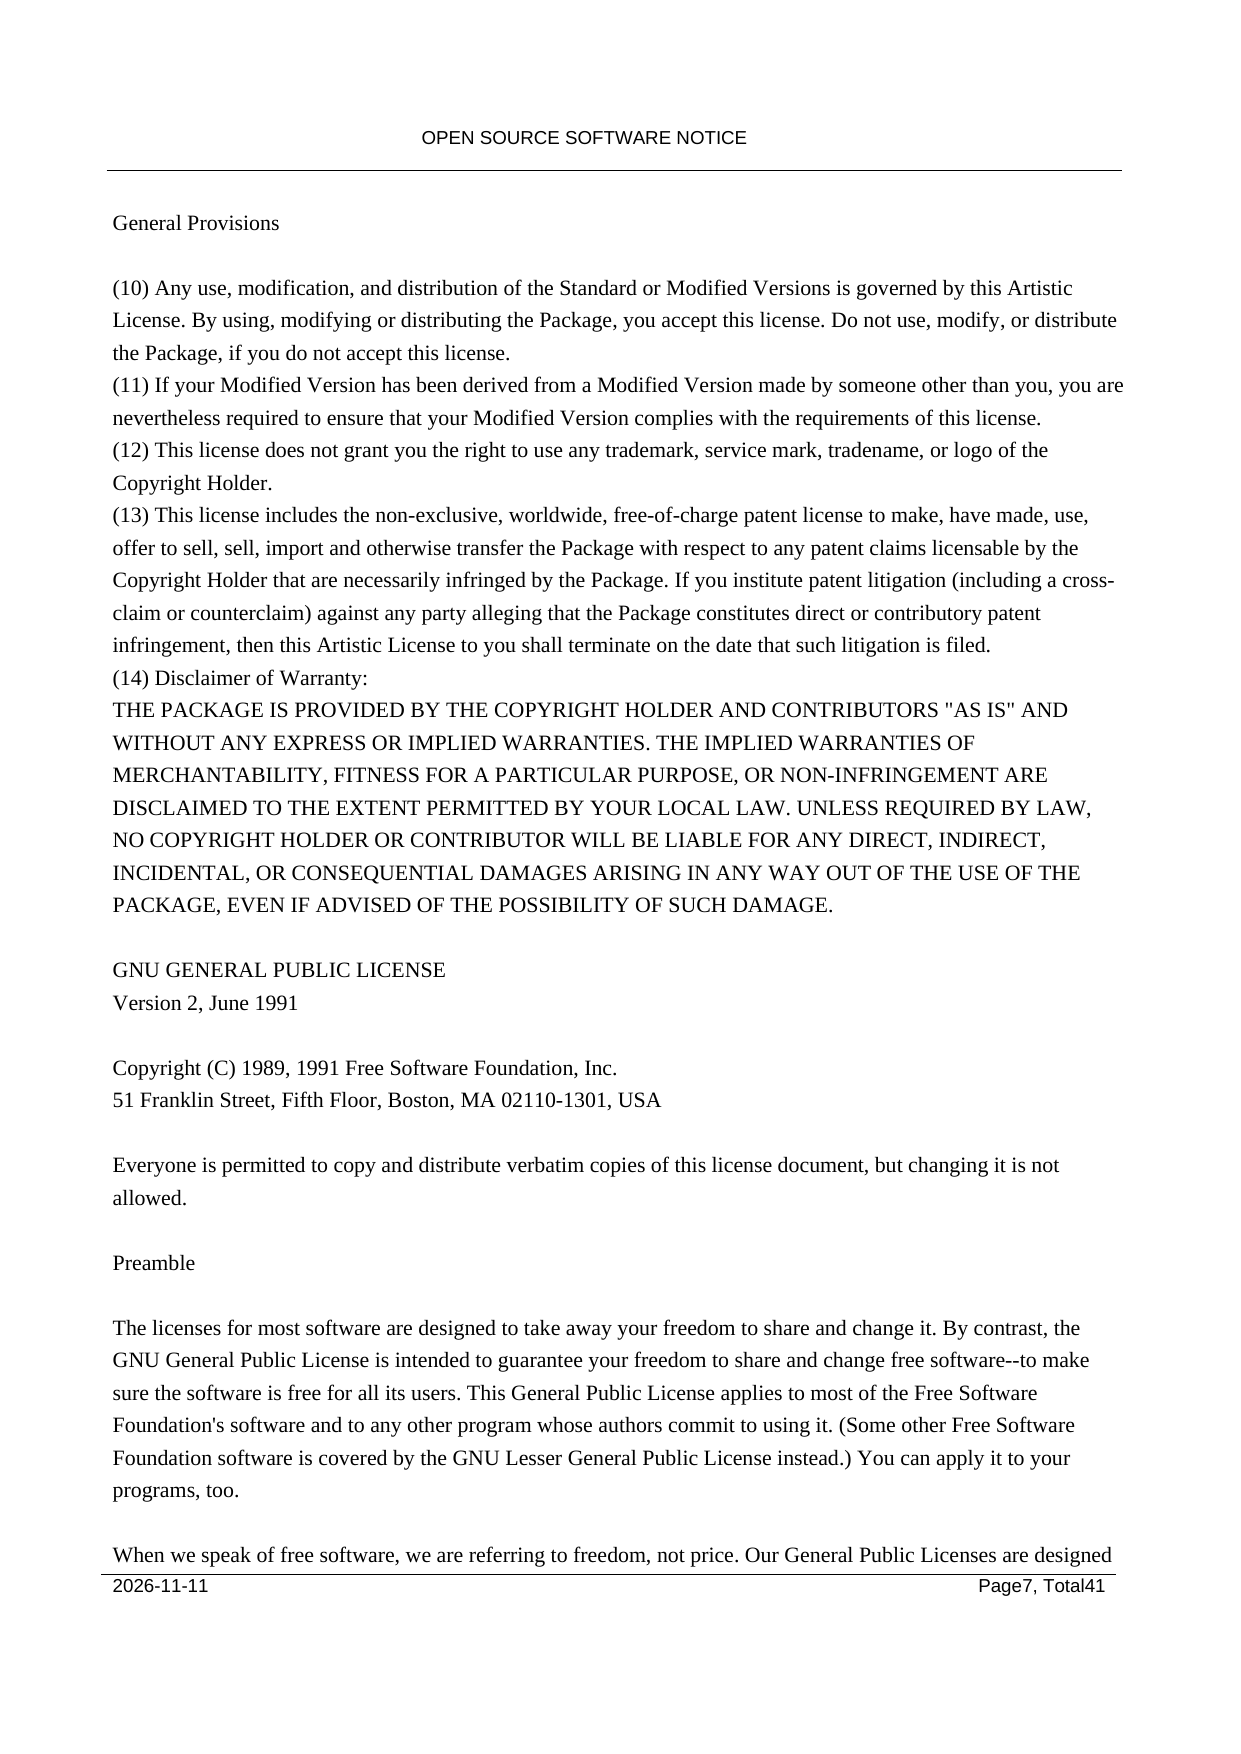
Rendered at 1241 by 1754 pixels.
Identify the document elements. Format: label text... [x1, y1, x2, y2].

text General Provisions [112, 206, 1128, 239]
text (13) This license includes the non-exclusive, worldwide, free-of-charge patent license to make, have made, use, offer to sell, sell, import and otherwise transfer the Package with respect to any patent claims licensable by the Copyright Holder that are necessarily infringed by the Package. If you institute patent litigation (including a cross-claim or counterclaim) against any party alleging that the Package constitutes direct or contributory patent infringement, then this Artistic License to you shall terminate on the date that such litigation is filed. [112, 499, 1128, 661]
text (11) If your Modified Version has been derived from a Modified Version made by someone other than you, you are nevertheless required to ensure that your Modified Version complies with the requirements of this license. [112, 369, 1128, 434]
text (10) Any use, modification, and distribution of the Standard or Modified Versions is governed by this Artistic License. By using, modifying or distributing the Package, you accept this license. Do not use, modify, or distribute the Package, if you do not accept this license. [112, 271, 1128, 369]
text (14) Disclaimer of Warranty: [112, 661, 1128, 694]
text (12) This license does not grant you the right to use any trademark, service mark, tradename, or logo of the Copyright Holder. [112, 434, 1128, 499]
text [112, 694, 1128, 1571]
